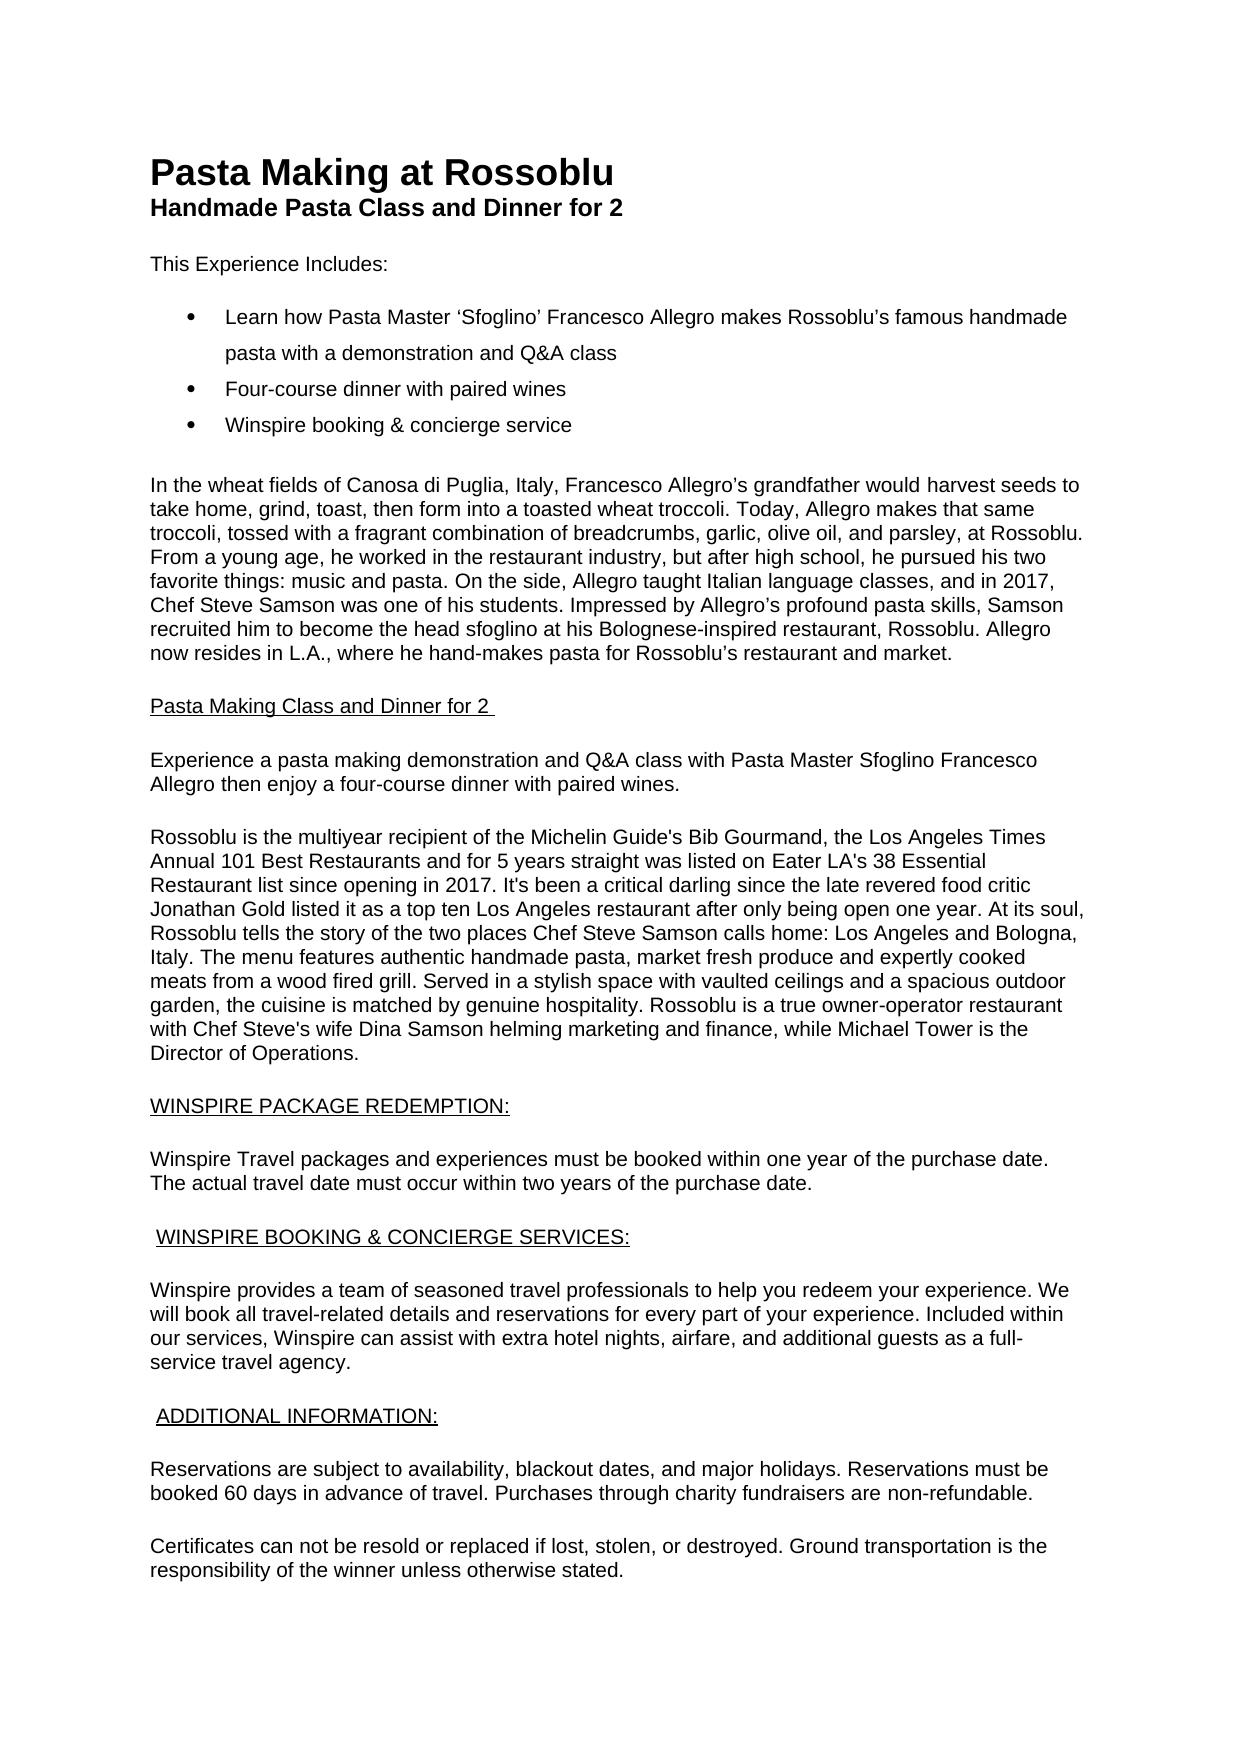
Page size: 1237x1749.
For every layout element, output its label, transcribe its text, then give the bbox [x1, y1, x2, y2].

text Pasta Making Class and Dinner for 2 [150, 694, 1086, 718]
text Rossoblu is the multiyear recipient of the Michelin Guide's Bib Gourmand, the Los Angeles Times Annual 101 Best Restaurants and for 5 years straight was listed on Eater LA's 38 Essential Restaurant list since opening in 2017. It's been a critical darling since the late revered food critic Jonathan Gold listed it as a top ten Los Angeles restaurant after only being open one year. At its soul, Rossoblu tells the story of the two places Chef Steve Samson calls home: Los Angeles and Bologna, Italy. The menu features authentic handmade pasta, market fresh produce and expertly cooked meats from a wood fired grill. Served in a stylish space with vaulted ceilings and a spacious outdoor garden, the cuisine is matched by genuine hospitality. Rossoblu is a true owner-operator restaurant with Chef Steve's wife Dina Samson helming marketing and finance, while Michael Tower is the Director of Operations. [150, 825, 1086, 1064]
text Experience a pasta making demonstration and Q&A class with Pasta Master Sfoglino Francesco Allegro then enjoy a four-course dinner with paired wines. [150, 747, 1086, 795]
text Reservations are subject to availability, blackout dates, and major holidays. Reservations must be booked 60 days in advance of travel. Purchases through charity fundraisers are non-refundable. [150, 1457, 1086, 1505]
list Learn how Pasta Master ‘Sfoglino’ Francesco Allegro makes Rossoblu’s famous handmade pasta with a demonstration and Q&A class [187, 305, 1086, 365]
text WINSPIRE BOOKING & CONCIERGE SERVICES: [150, 1225, 1086, 1249]
text Certificates can not be resold or replaced if lost, stolen, or destroyed. Ground transportation is the responsibility of the winner unless otherwise stated. [150, 1534, 1086, 1582]
text This Experience Includes: [150, 251, 1086, 275]
text Pasta Making at Rossoblu [150, 150, 1086, 193]
text WINSPIRE PACKAGE REDEMPTION: [150, 1094, 1086, 1118]
list Four-course dinner with paired wines [187, 377, 1086, 401]
text Winspire Travel packages and experiences must be booked within one year of the purchase date. The actual travel date must occur within two years of the purchase date. [150, 1147, 1086, 1195]
text ADDITIONAL INFORMATION: [150, 1403, 1086, 1427]
text Handmade Pasta Class and Dinner for 2 [150, 193, 1086, 222]
text Winspire provides a team of seasoned travel professionals to help you redeem your experience. We will book all travel-related details and reservations for every part of your experience. Included within our services, Winspire can assist with extra hotel nights, airfare, and additional guests as a full-service travel agency. [150, 1278, 1086, 1374]
list Winspire booking & concierge service [187, 413, 1086, 437]
text In the wheat fields of Canosa di Puglia, Italy, Francesco Allegro’s grandfather would harvest seeds to take home, grind, toast, then form into a toasted wheat troccoli. Today, Allegro makes that same troccoli, tossed with a fragrant combination of breadcrumbs, garlic, olive oil, and parsley, at Rossoblu. From a young age, he worked in the restaurant industry, but after high school, he pursued his two favorite things: music and pasta. On the side, Allegro taught Italian language classes, and in 2017, Chef Steve Samson was one of his students. Impressed by Allegro’s profound pasta skills, Samson recruited him to become the head sfoglino at his Bolognese-inspired restaurant, Rossoblu. Allegro now resides in L.A., where he hand-makes pasta for Rossoblu’s restaurant and market. [150, 473, 1086, 664]
